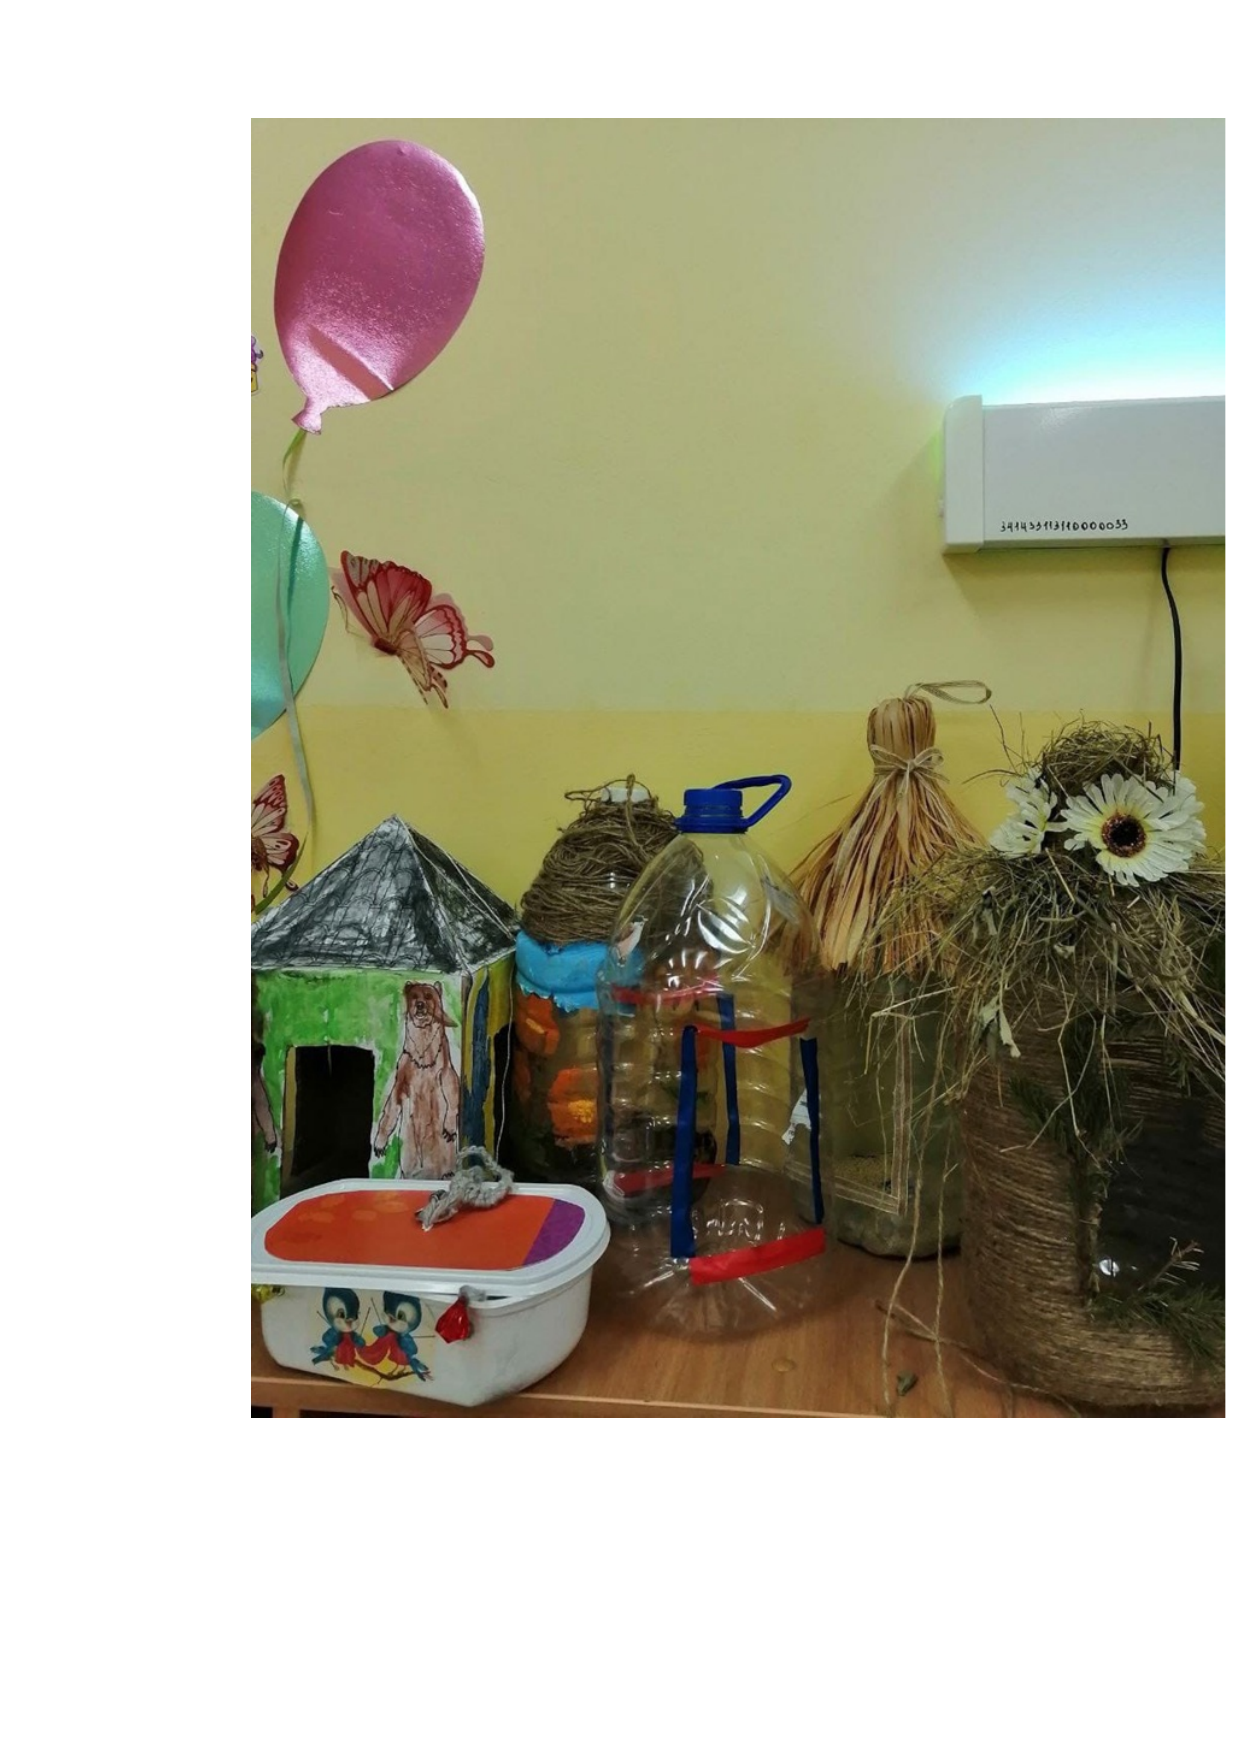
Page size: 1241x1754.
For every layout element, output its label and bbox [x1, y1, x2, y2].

picture [251, 118, 1226, 1418]
